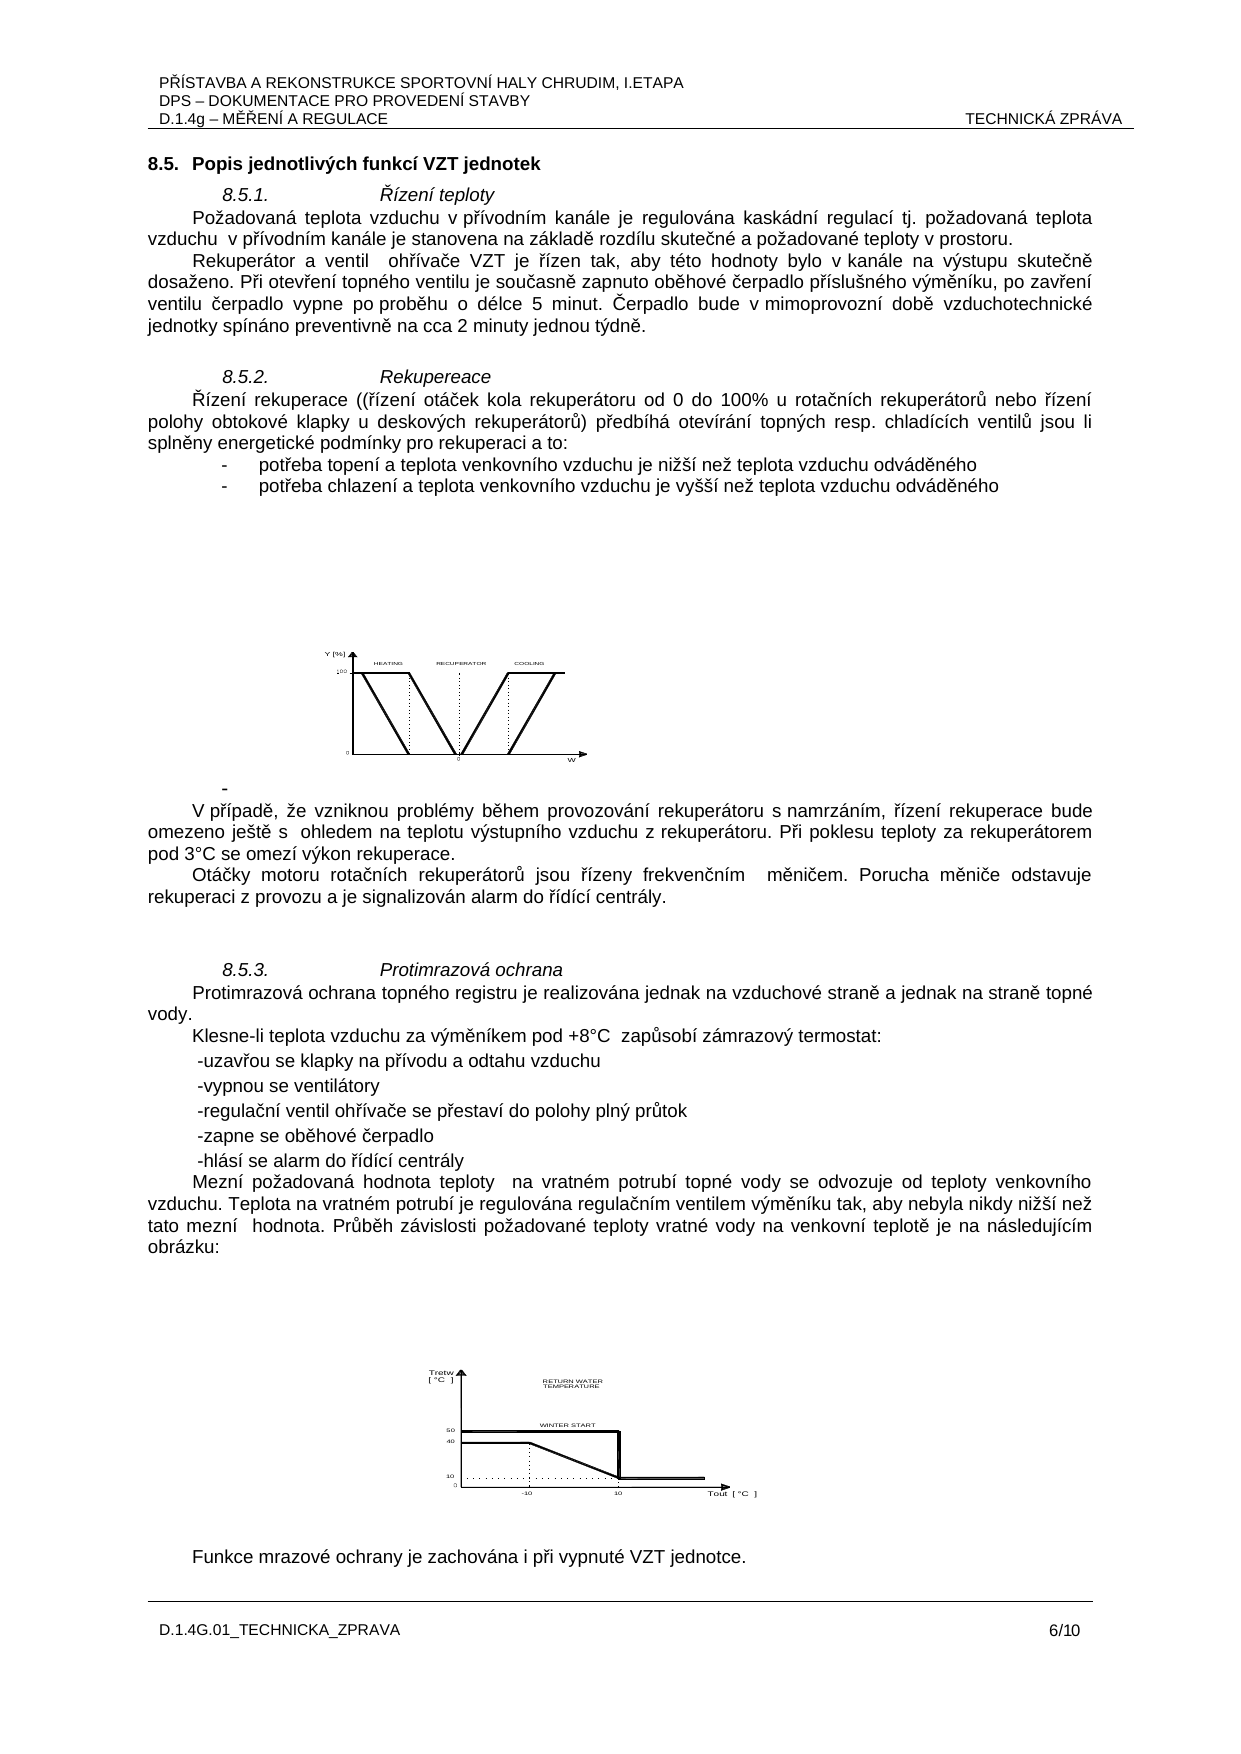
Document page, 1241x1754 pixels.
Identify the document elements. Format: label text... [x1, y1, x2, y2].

text Otáčky motoru rotačních rekuperátorů jsou řízeny frekvenčním měničem. Porucha měniče odstavuje rekuperaci z provozu a je signalizován alarm do řídící centrály. [148, 864, 1093, 907]
text Řízení rekuperace ((řízení otáček kola rekuperátoru od 0 do 100% u rotačních rekuperátorů nebo řízení polohy obtokové klapky u deskových rekuperátorů) předbíhá otevírání topných resp. chladících ventilů jsou li splněny energetické podmínky pro rekuperaci a to: [148, 389, 1093, 453]
text Mezní požadovaná hodnota teploty na vratném potrubí topné vody se odvozuje od teploty venkovního vzduchu. Teplota na vratném potrubí je regulována regulačním ventilem výměníku tak, aby nebyla nikdy nižší než tato mezní hodnota. Průběh závislosti požadované teploty vratné vody na venkovní teplotě je na následujícím obrázku: [148, 1171, 1093, 1258]
text Funkce mrazové ochrany je zachována i při vypnuté VZT jednotce. [148, 1546, 1093, 1567]
text Klesne-li teplota vzduchu za výměníkem pod +8°C zapůsobí zámrazový termostat: [148, 1025, 1093, 1046]
text -vypnou se ventilátory [148, 1071, 1093, 1096]
text -uzavřou se klapky na přívodu a odtahu vzduchu [148, 1046, 1093, 1071]
subtitle Protimrazová ochrana [222, 957, 1093, 982]
subtitle Řízení teploty [222, 182, 1093, 207]
subtitle Rekupereace [222, 364, 1093, 389]
text -hlásí se alarm do řídící centrály [148, 1146, 1093, 1171]
text V případě, že vzniknou problémy během provozování rekuperátoru s namrzáním, řízení rekuperace bude omezeno ještě s ohledem na teplotu výstupního vzduchu z rekuperátoru. Při poklesu teploty za rekuperátorem pod 3°C se omezí výkon rekuperace. [148, 799, 1093, 864]
list potřeba topení a teplota venkovního vzduchu je nižší než teplota vzduchu odváděného [221, 453, 1093, 475]
text Protimrazová ochrana topného registru je realizována jednak na vzduchové straně a jednak na straně topné vody. [148, 982, 1093, 1025]
list potřeba chlazení a teplota venkovního vzduchu je vyšší než teplota vzduchu odváděného [221, 475, 1093, 497]
subtitle Popis jednotlivých funkcí VZT jednotek [148, 150, 1093, 175]
text Požadovaná teplota vzduchu v přívodním kanále je regulována kaskádní regulací tj. požadovaná teplota vzduchu v přívodním kanále je stanovena na základě rozdílu skutečné a požadované teploty v prostoru. [148, 207, 1093, 250]
text -zapne se oběhové čerpadlo [148, 1121, 1093, 1146]
text Rekuperátor a ventil ohřívače VZT je řízen tak, aby této hodnoty bylo v kanále na výstupu skutečně dosaženo. Při otevření topného ventilu je současně zapnuto oběhové čerpadlo příslušného výměníku, po zavření ventilu čerpadlo vypne po proběhu o délce 5 minut. Čerpadlo bude v mimoprovozní době vzduchotechnické jednotky spínáno preventivně na cca 2 minuty jednou týdně. [148, 250, 1093, 336]
text -regulační ventil ohřívače se přestaví do polohy plný průtok [148, 1096, 1093, 1121]
